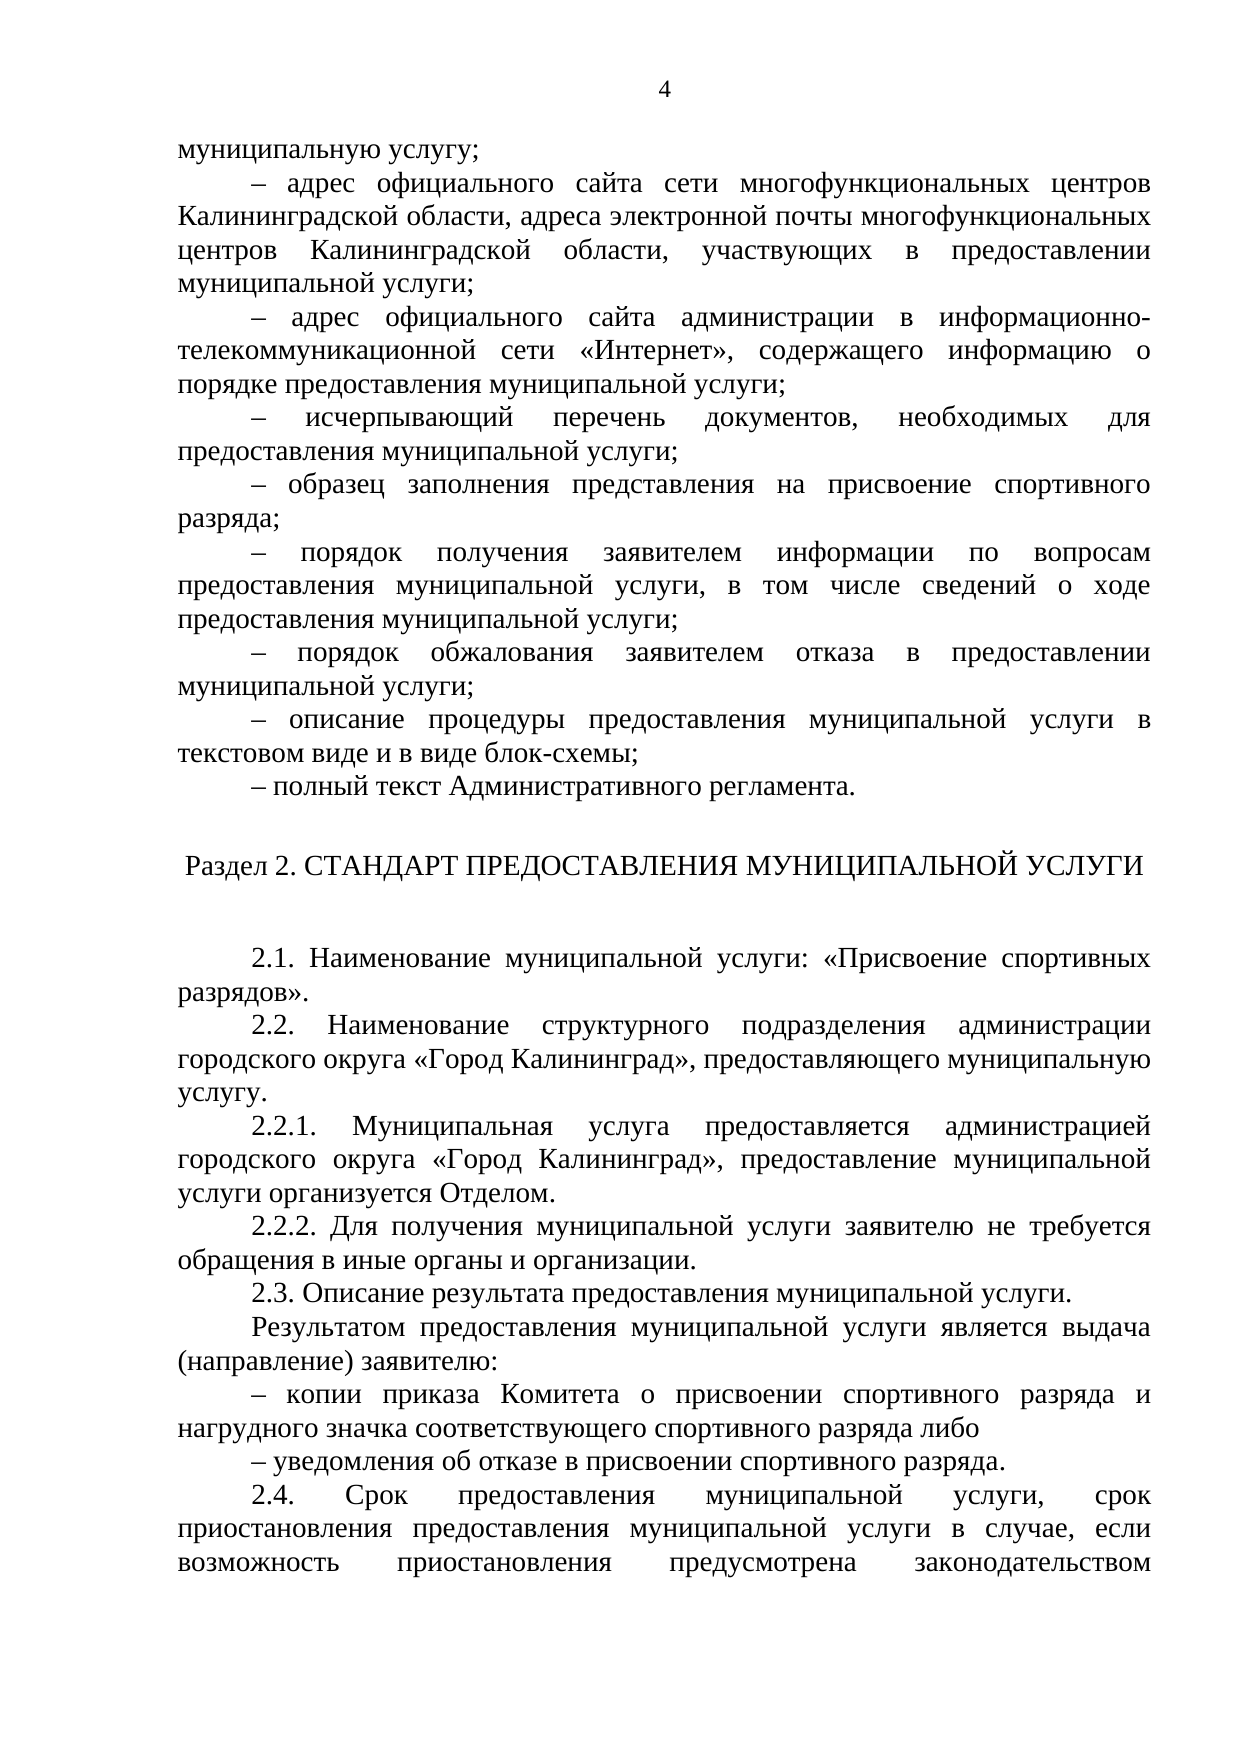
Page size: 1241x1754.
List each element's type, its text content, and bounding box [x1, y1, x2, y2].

text – описание процедуры предоставления муниципальной услуги в текстовом виде и в виде блок-схемы; [177, 701, 1152, 768]
text – адрес официального сайта администрации в информационно-телекоммуникационной сети «Интернет», содержащего информацию о порядке предоставления муниципальной услуги; [177, 299, 1152, 399]
text – порядок обжалования заявителем отказа в предоставлении муниципальной услуги; [177, 634, 1152, 701]
text – копии приказа Комитета о присвоении спортивного разряда и нагрудного значка соответствующего спортивного разряда либо [177, 1376, 1152, 1443]
text 2.2.2. Для получения муниципальной услуги заявителю не требуется обращения в иные органы и организации. [177, 1208, 1152, 1276]
text Результатом предоставления муниципальной услуги является выдача (направление) заявителю: [177, 1309, 1152, 1376]
text 2.2.1. Муниципальная услуга предоставляется администрацией городского округа «Город Калининград», предоставление муниципальной услуги организуется Отделом. [177, 1108, 1152, 1208]
text 2.1. Наименование муниципальной услуги: «Присвоение спортивных разрядов». [177, 940, 1152, 1007]
text – полный текст Административного регламента. [177, 768, 1152, 802]
text – порядок получения заявителем информации по вопросам предоставления муниципальной услуги, в том числе сведений о ходе предоставления муниципальной услуги; [177, 534, 1152, 634]
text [177, 1477, 1152, 1577]
text 2.2. Наименование структурного подразделения администрации городского округа «Город Калининград», предоставляющего муниципальную услугу. [177, 1007, 1152, 1108]
text – уведомления об отказе в присвоении спортивного разряда. [177, 1443, 1152, 1477]
text – образец заполнения представления на присвоение спортивного разряда; [177, 467, 1152, 534]
text – адрес официального сайта сети многофункциональных центров Калининградской области, адреса электронной почты многофункциональных центров Калининградской области, участвующих в предоставлении муниципальной услуги; [177, 165, 1152, 299]
text Раздел 2. СТАНДАРТ ПРЕДОСТАВЛЕНИЯ МУНИЦИПАЛЬНОЙ УСЛУГИ [177, 848, 1152, 882]
text 2.3. Описание результата предоставления муниципальной услуги. [177, 1276, 1152, 1309]
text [177, 131, 1152, 165]
text – исчерпывающий перечень документов, необходимых для предоставления муниципальной услуги; [177, 399, 1152, 467]
